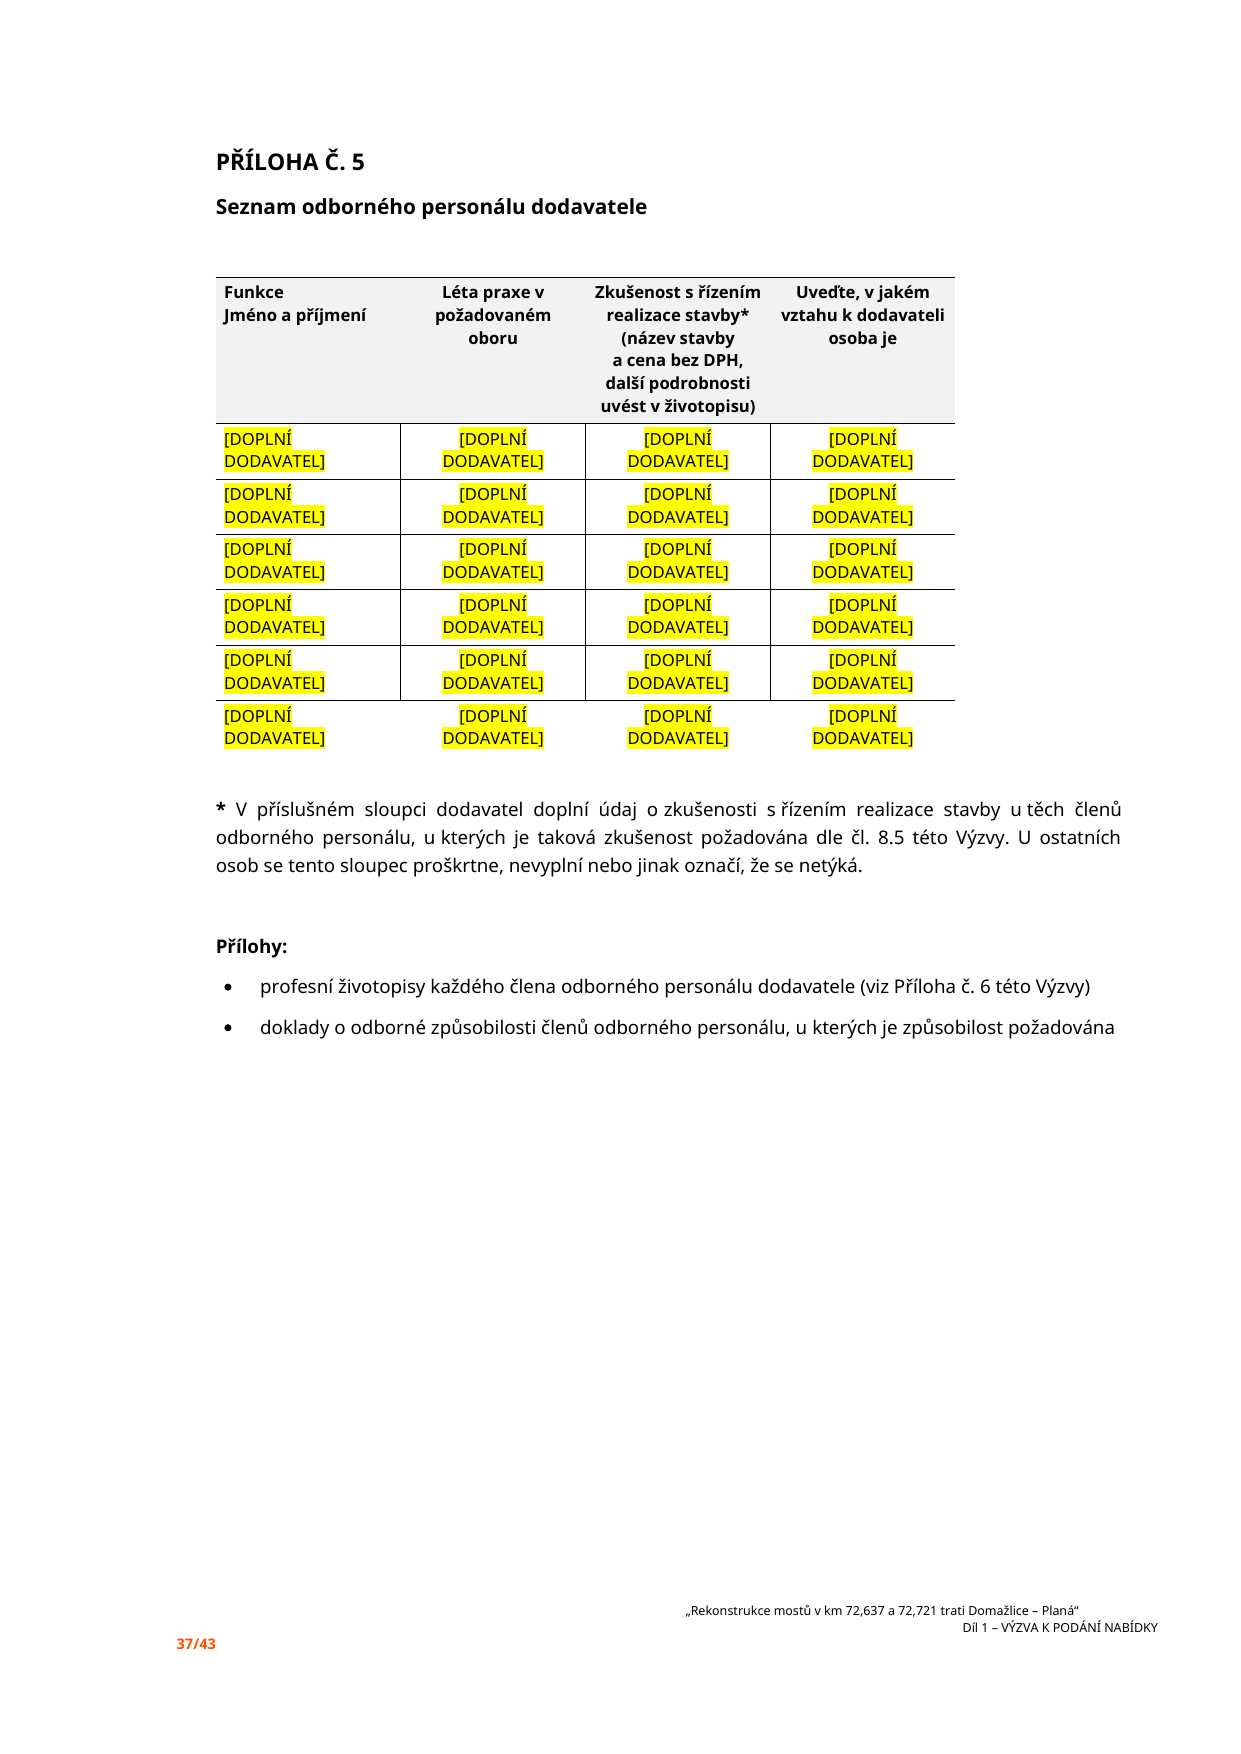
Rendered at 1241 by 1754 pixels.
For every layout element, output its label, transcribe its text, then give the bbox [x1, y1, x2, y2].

table_cell [DOPLNÍ DODAVATEL] [401, 535, 585, 589]
text Seznam odborného personálu dodavatele [216, 192, 1122, 221]
table_cell [DOPLNÍ DODAVATEL] [216, 646, 400, 700]
table_cell [DOPLNÍ DODAVATEL] [401, 701, 585, 756]
table_cell [DOPLNÍ DODAVATEL] [586, 424, 770, 478]
table_header Léta praxe v požadovaném oboru [401, 278, 585, 423]
table_header Zkušenost s řízením realizace stavby* (název stavby a cena bez DPH, další podrobnosti uvést v životopisu) [585, 278, 770, 423]
text * V příslušném sloupci dodavatel doplní údaj o zkušenosti s řízením realizace stavby u těch členů odborného personálu, u kterých je taková zkušenost požadována dle čl. 8.5 této Výzvy. U ostatních osob se tento sloupec proškrtne, nevyplní nebo jinak označí, že se netýká. [216, 796, 1122, 878]
text profesní životopisy každého člena odborného personálu dodavatele (viz Příloha č. 6 této Výzvy) [224, 974, 1122, 999]
text Přílohy: [216, 933, 1122, 959]
table_cell [DOPLNÍ DODAVATEL] [586, 535, 770, 589]
table_cell [DOPLNÍ DODAVATEL] [216, 480, 400, 534]
table_cell [DOPLNÍ DODAVATEL] [216, 701, 401, 756]
table_cell [DOPLNÍ DODAVATEL] [771, 590, 955, 645]
table_cell [DOPLNÍ DODAVATEL] [216, 424, 400, 478]
table_header Uveďte, v jakém vztahu k dodavateli osoba je [770, 278, 955, 423]
table_cell [DOPLNÍ DODAVATEL] [771, 424, 955, 478]
table_cell [DOPLNÍ DODAVATEL] [401, 590, 585, 645]
table_header Funkce Jméno a příjmení [216, 278, 401, 423]
table_cell [DOPLNÍ DODAVATEL] [216, 590, 400, 645]
table_cell [DOPLNÍ DODAVATEL] [586, 646, 770, 700]
table_cell [DOPLNÍ DODAVATEL] [586, 480, 770, 534]
table_cell [DOPLNÍ DODAVATEL] [771, 646, 955, 700]
table_cell [DOPLNÍ DODAVATEL] [586, 590, 770, 645]
table_cell [DOPLNÍ DODAVATEL] [401, 424, 585, 478]
table_cell [DOPLNÍ DODAVATEL] [585, 701, 770, 756]
table_cell [DOPLNÍ DODAVATEL] [770, 701, 955, 756]
text Příloha č. 5 [216, 146, 1122, 177]
table_cell [DOPLNÍ DODAVATEL] [771, 535, 955, 589]
table_cell [DOPLNÍ DODAVATEL] [401, 480, 585, 534]
text doklady o odborné způsobilosti členů odborného personálu, u kterých je způsobilost požadována [224, 1014, 1122, 1040]
table_cell [DOPLNÍ DODAVATEL] [771, 480, 955, 534]
table_cell [DOPLNÍ DODAVATEL] [401, 646, 585, 700]
table_cell [DOPLNÍ DODAVATEL] [216, 535, 400, 589]
